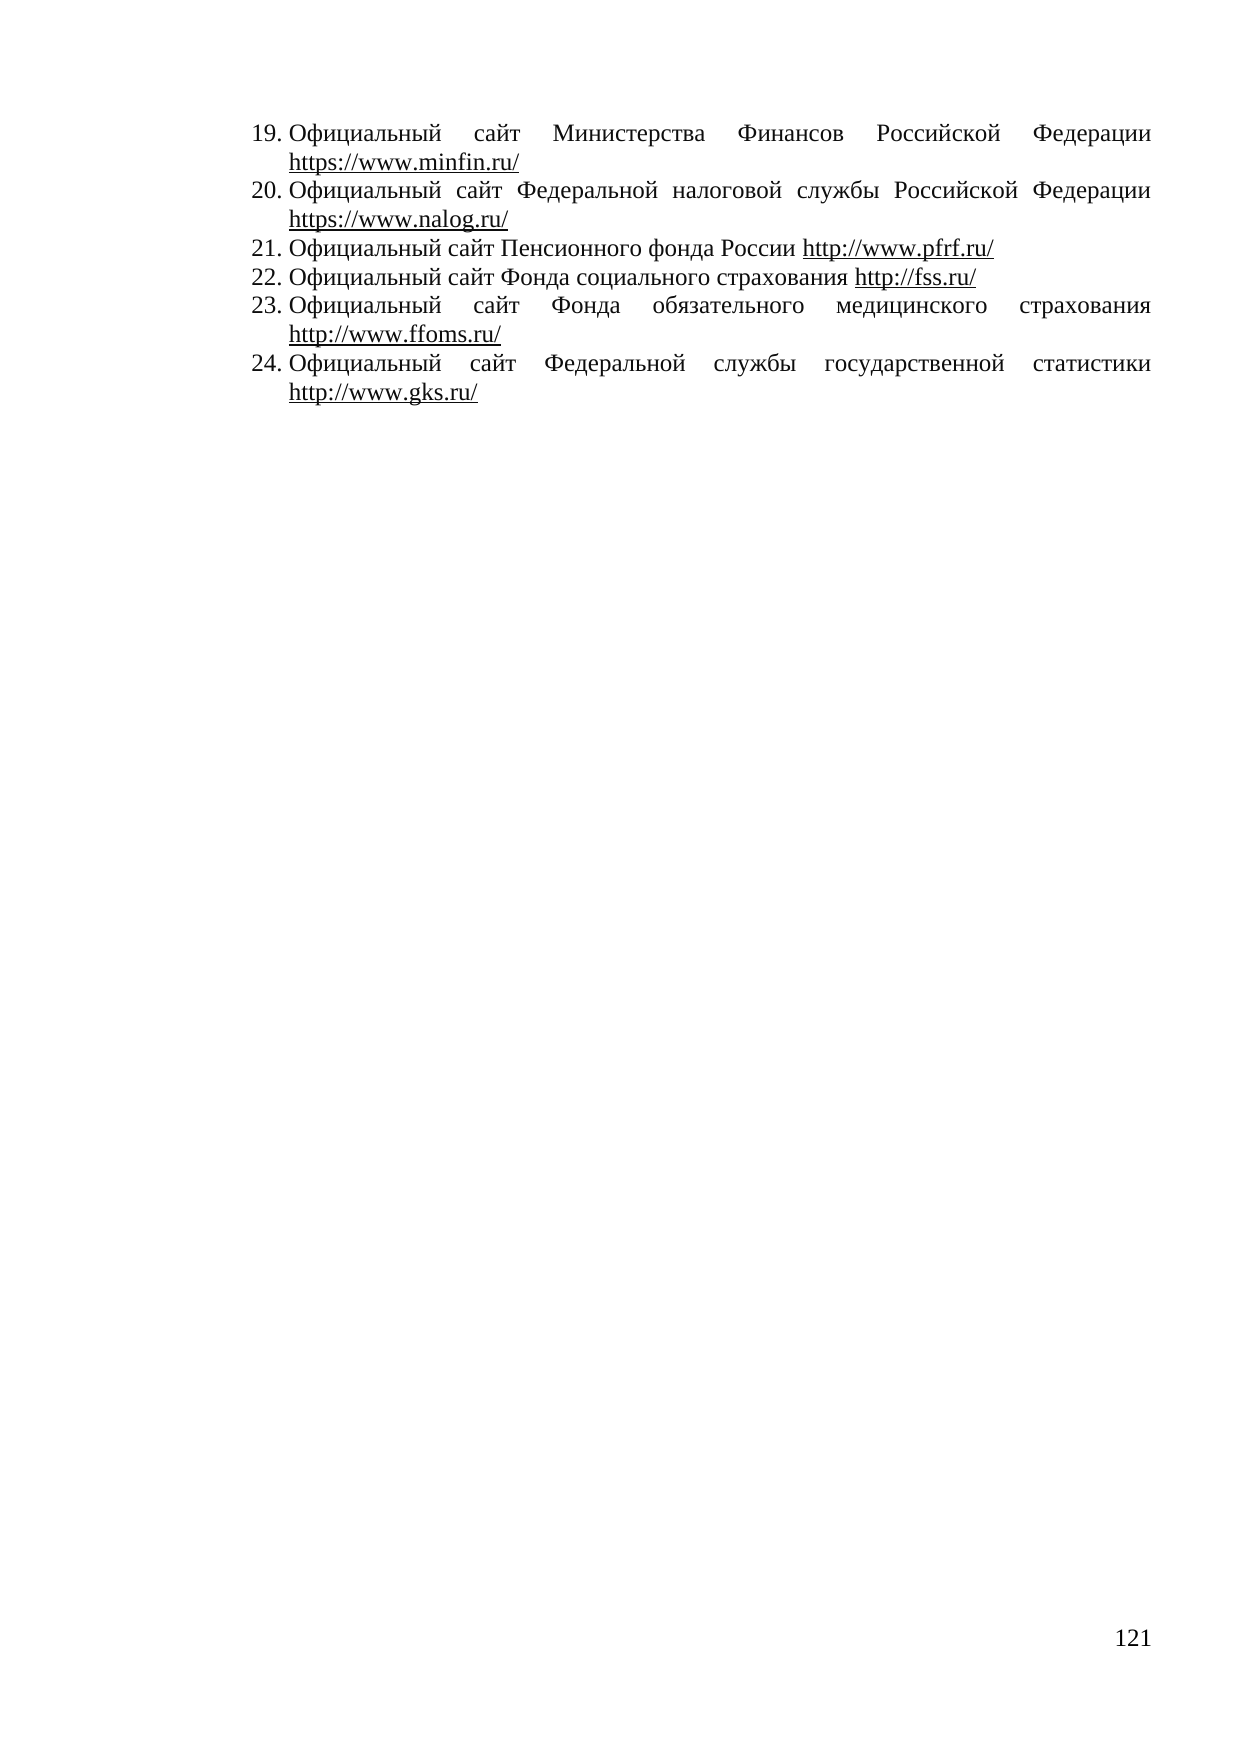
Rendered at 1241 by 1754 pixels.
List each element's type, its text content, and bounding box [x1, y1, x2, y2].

list Официальный сайт Министерства Финансов Российской Федерации https://www.minfin.ru/ [251, 118, 1152, 176]
list Официальный сайт Федеральной налоговой службы Российской Федерации https://www.nalog.ru/ [251, 176, 1152, 233]
list Официальный сайт Пенсионного фонда России http://www.pfrf.ru/ [251, 233, 1152, 262]
list Официальный сайт Федеральной службы государственной статистики http://www.gks.ru/ [251, 348, 1152, 406]
list Официальный сайт Фонда обязательного медицинского страхования http://www.ffoms.ru/ [251, 291, 1152, 348]
list Официальный сайт Фонда социального страхования http://fss.ru/ [251, 262, 1152, 291]
